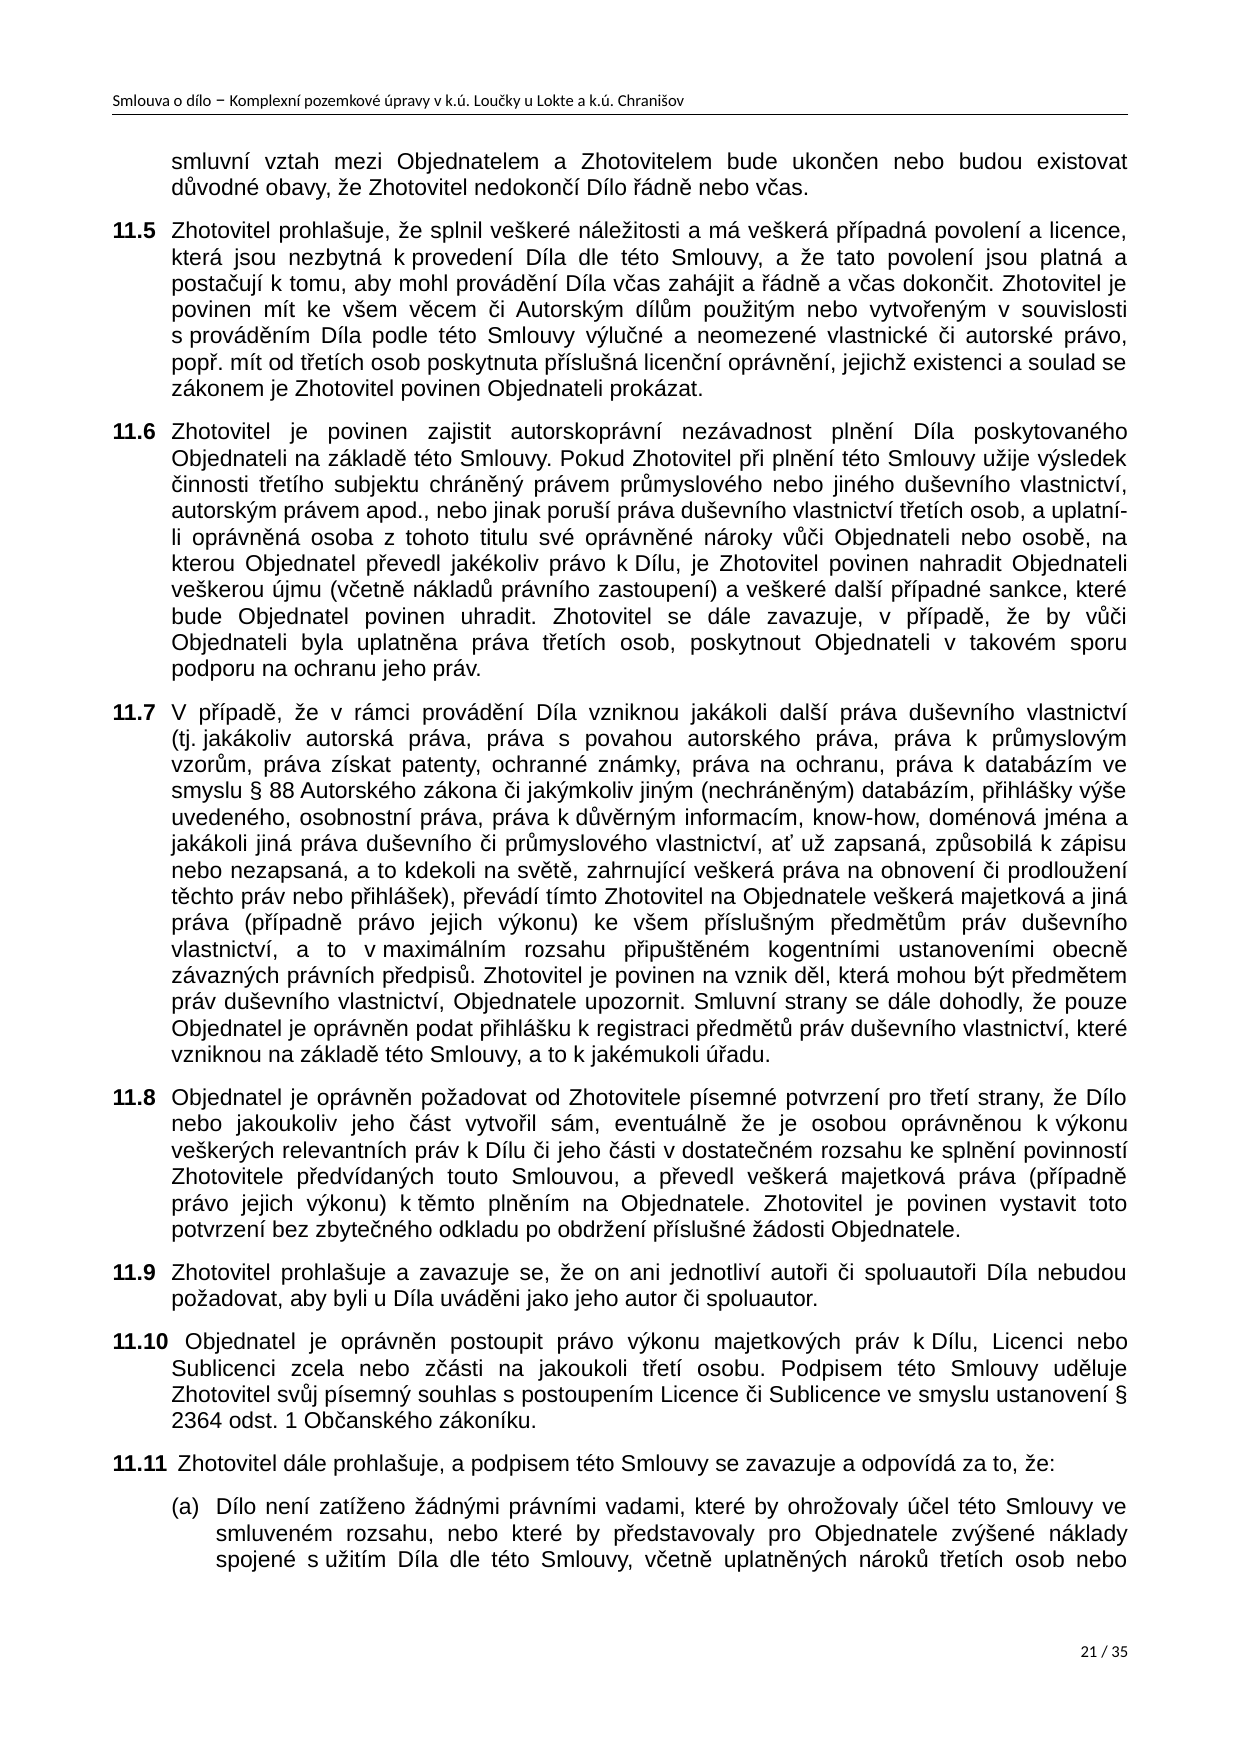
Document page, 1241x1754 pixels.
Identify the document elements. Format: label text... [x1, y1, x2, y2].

text Zhotovitel prohlašuje a zavazuje se, že on ani jednotliví autoři či spoluautoři Díla nebudou požadovat, aby byli u Díla uváděni jako jeho autor či spoluautor. [112, 1259, 1128, 1312]
text Zhotovitel dále prohlašuje, a podpisem této Smlouvy se zavazuje a odpovídá za to, že: [112, 1450, 1128, 1477]
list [171, 1493, 1128, 1572]
text Objednatel je oprávněn požadovat od Zhotovitele písemné potvrzení pro třetí strany, že Dílo nebo jakoukoliv jeho část vytvořil sám, eventuálně že je osobou oprávněnou k výkonu veškerých relevantních práv k Dílu či jeho části v dostatečném rozsahu ke splnění povinností Zhotovitele předvídaných touto Smlouvou, a převedl veškerá majetková práva (případně právo jejich výkonu) k těmto plněním na Objednatele. Zhotovitel je povinen vystavit toto potvrzení bez zbytečného odkladu po obdržení příslušné žádosti Objednatele. [112, 1084, 1128, 1242]
text Zhotovitel je povinen zajistit autorskoprávní nezávadnost plnění Díla poskytovaného Objednateli na základě této Smlouvy. Pokud Zhotovitel při plnění této Smlouvy užije výsledek činnosti třetího subjektu chráněný právem průmyslového nebo jiného duševního vlastnictví, autorským právem apod., nebo jinak poruší práva duševního vlastnictví třetích osob, a uplatní-li oprávněná osoba z tohoto titulu své oprávněné nároky vůči Objednateli nebo osobě, na kterou Objednatel převedl jakékoliv právo k Dílu, je Zhotovitel povinen nahradit Objednateli veškerou újmu (včetně nákladů právního zastoupení) a veškeré další případné sankce, které bude Objednatel povinen uhradit. Zhotovitel se dále zavazuje, v případě, že by vůči Objednateli byla uplatněna práva třetích osob, poskytnout Objednateli v takovém sporu podporu na ochranu jeho práv. [112, 418, 1128, 682]
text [112, 148, 1128, 200]
text Zhotovitel prohlašuje, že splnil veškeré náležitosti a má veškerá případná povolení a licence, která jsou nezbytná k provedení Díla dle této Smlouvy, a že tato povolení jsou platná a postačují k tomu, aby mohl provádění Díla včas zahájit a řádně a včas dokončit. Zhotovitel je povinen mít ke všem věcem či Autorským dílům použitým nebo vytvořeným v souvislosti s prováděním Díla podle této Smlouvy výlučné a neomezené vlastnické či autorské právo, popř. mít od třetích osob poskytnuta příslušná licenční oprávnění, jejichž existenci a soulad se zákonem je Zhotovitel povinen Objednateli prokázat. [112, 217, 1128, 402]
text V případě, že v rámci provádění Díla vzniknou jakákoli další práva duševního vlastnictví (tj. jakákoliv autorská práva, práva s povahou autorského práva, práva k průmyslovým vzorům, práva získat patenty, ochranné známky, práva na ochranu, práva k databázím ve smyslu § 88 Autorského zákona či jakýmkoliv jiným (nechráněným) databázím, přihlášky výše uvedeného, osobnostní práva, práva k důvěrným informacím, know-how, doménová jména a jakákoli jiná práva duševního či průmyslového vlastnictví, ať už zapsaná, způsobilá k zápisu nebo nezapsaná, a to kdekoli na světě, zahrnující veškerá práva na obnovení či prodloužení těchto práv nebo přihlášek), převádí tímto Zhotovitel na Objednatele veškerá majetková a jiná práva (případně právo jejich výkonu) ke všem příslušným předmětům práv duševního vlastnictví, a to v maximálním rozsahu připuštěném kogentními ustanoveními obecně závazných právních předpisů. Zhotovitel je povinen na vznik děl, která mohou být předmětem práv duševního vlastnictví, Objednatele upozornit. Smluvní strany se dále dohodly, že pouze Objednatel je oprávněn podat přihlášku k registraci předmětů práv duševního vlastnictví, které vzniknou na základě této Smlouvy, a to k jakémukoli úřadu. [112, 698, 1128, 1067]
text Objednatel je oprávněn postoupit právo výkonu majetkových práv k Dílu, Licenci nebo Sublicenci zcela nebo zčásti na jakoukoli třetí osobu. Podpisem této Smlouvy uděluje Zhotovitel svůj písemný souhlas s postoupením Licence či Sublicence ve smyslu ustanovení § 2364 odst. 1 Občanského zákoníku. [112, 1328, 1128, 1434]
